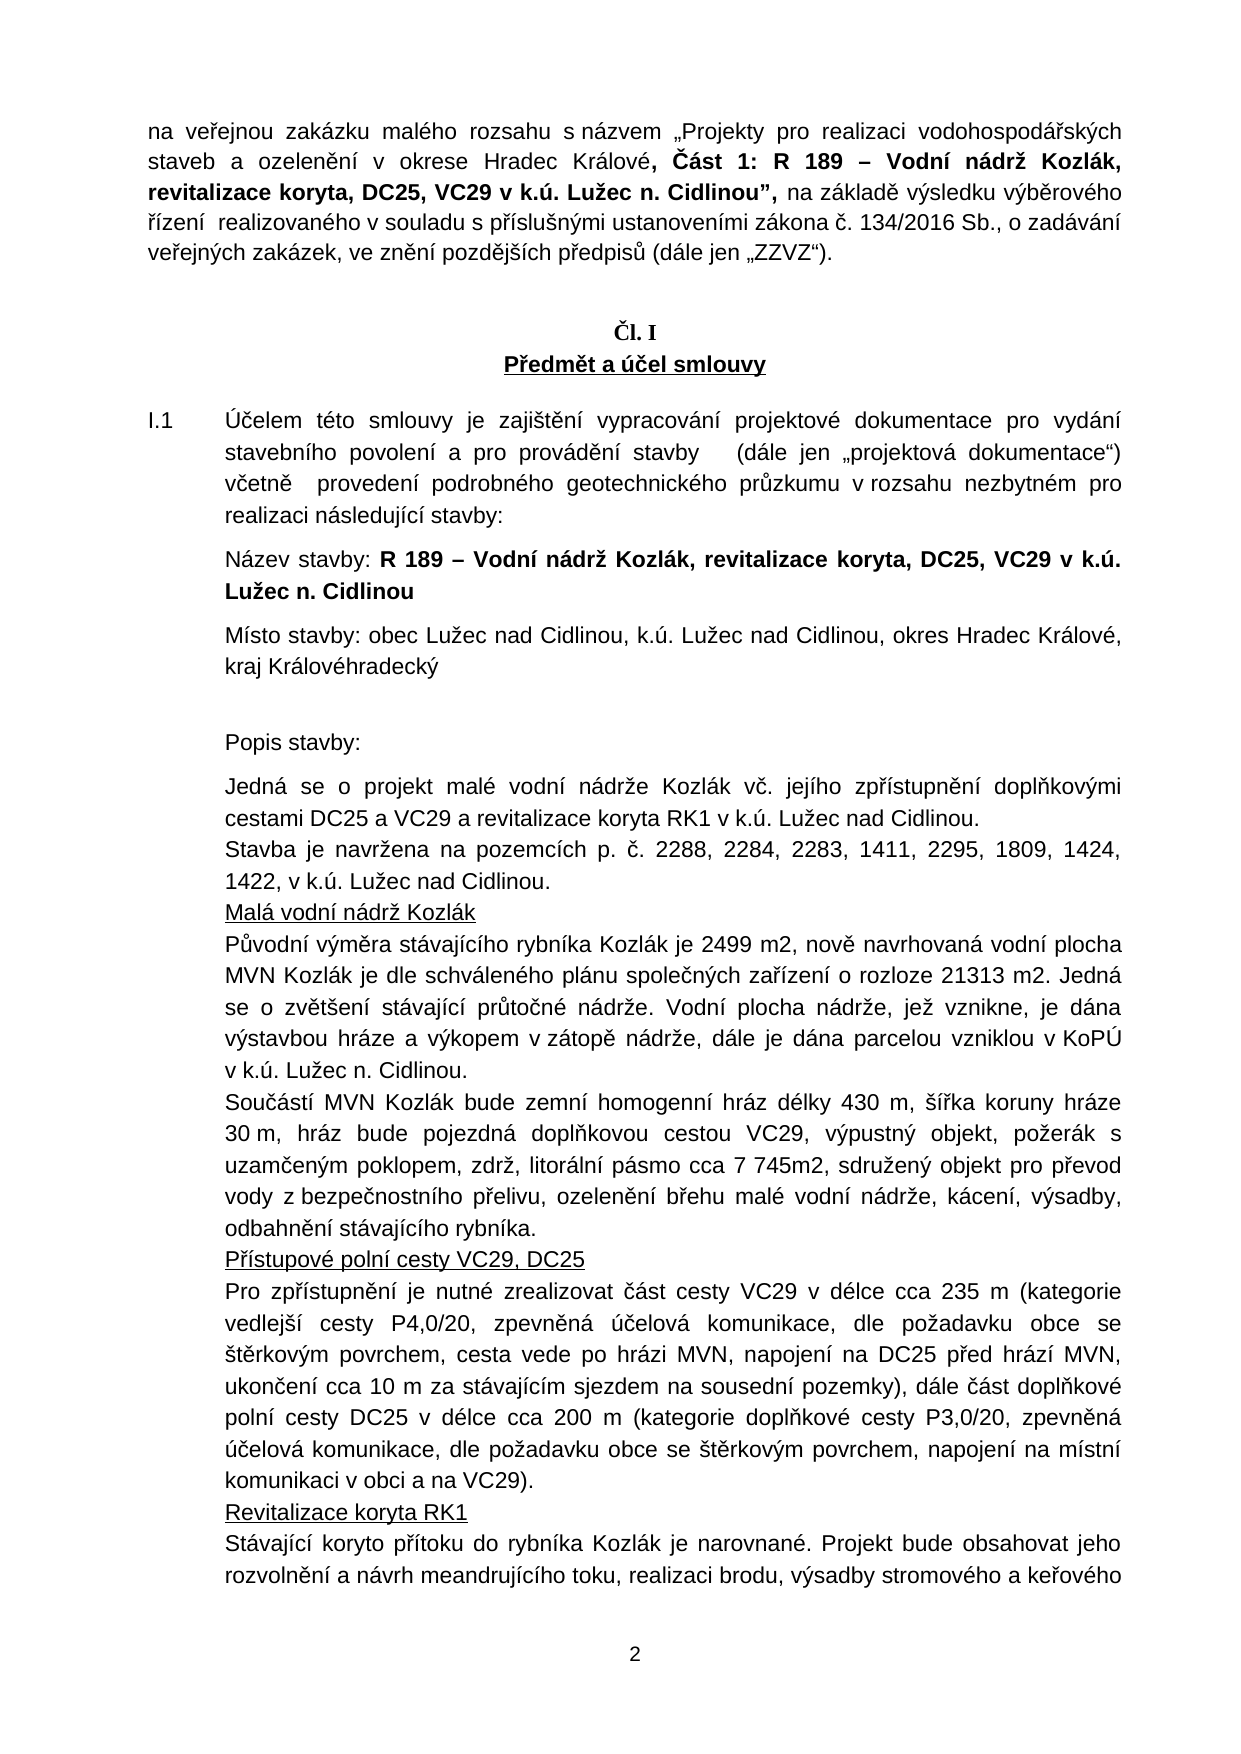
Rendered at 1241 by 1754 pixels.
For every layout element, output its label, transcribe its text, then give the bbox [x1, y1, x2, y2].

text Stavba je navržena na pozemcích p. č. 2288, 2284, 2283, 1411, 2295, 1809, 1424, 1422, v k.ú. Lužec nad Cidlinou. [224, 836, 1122, 894]
text Předmět a účel smlouvy [148, 351, 1122, 377]
text na veřejnou zakázku malého rozsahu s názvem „, Část 1: R 189 – Vodní nádrž Kozlák, revitalizace koryta, DC25, VC29 v k.ú. Lužec n. Cidlinou”, na základě výsledku výběrového řízení realizovaného v souladu s příslušnými ustanoveními zákona č. 134/2016 Sb., o zadávání veřejných zakázek, ve znění pozdějších předpisů (dále jen „ZZVZ“). [148, 118, 1122, 265]
text Malá vodní nádrž Kozlák [224, 899, 1122, 926]
text Místo stavby: obec Lužec nad Cidlinou, k.ú. Lužec nad Cidlinou, okres Hradec Králové, kraj Královéhradecký [224, 622, 1122, 679]
text Revitalizace koryta RK1 [224, 1499, 1122, 1525]
list Účelem této smlouvy je zajištění vypracování projektové dokumentace pro vydání stavebního povolení a pro provádění stavby (dále jen „projektová dokumentace“) včetně provedení podrobného geotechnického průzkumu v rozsahu nezbytném pro realizaci následující stavby: [148, 407, 1122, 528]
list Název stavby: R 189 – Vodní nádrž Kozlák, revitalizace koryta, DC25, VC29 v k.ú. Lužec n. Cidlinou [224, 546, 1122, 604]
text Součástí MVN Kozlák bude zemní homogenní hráz délky 430 m, šířka koruny hráze 30 m, hráz bude pojezdná doplňkovou cestou VC29, výpustný objekt, požerák s uzamčeným poklopem, zdrž, litorální pásmo cca 7 745m2, sdružený objekt pro převod vody z bezpečnostního přelivu, ozelenění břehu malé vodní nádrže, kácení, výsadby, odbahnění stávajícího rybníka. [224, 1088, 1122, 1241]
text Pro zpřístupnění je nutné zrealizovat část cesty VC29 v délce cca 235 m (kategorie vedlejší cesty P4,0/20, zpevněná účelová komunikace, dle požadavku obce se štěrkovým povrchem, cesta vede po hrázi MVN, napojení na DC25 před hrází MVN, ukončení cca 10 m za stávajícím sjezdem na sousední pozemky), dále část doplňkové polní cesty DC25 v délce cca 200 m (kategorie doplňkové cesty P3,0/20, zpevněná účelová komunikace, dle požadavku obce se štěrkovým povrchem, napojení na místní komunikaci v obci a na VC29). [224, 1278, 1122, 1494]
text Jedná se o projekt malé vodní nádrže Kozlák vč. jejího zpřístupnění doplňkovými cestami DC25 a VC29 a revitalizace koryta RK1 v k.ú. Lužec nad Cidlinou. [224, 773, 1122, 831]
list Popis stavby: [224, 729, 1122, 755]
text Původní výměra stávajícího rybníka Kozlák je 2499 m2, nově navrhovaná vodní plocha MVN Kozlák je dle schváleného plánu společných zařízení o rozloze 21313 m2. Jedná se o zvětšení stávající průtočné nádrže. Vodní plocha nádrže, jež vznikne, je dána výstavbou hráze a výkopem v zátopě nádrže, dále je dána parcelou vzniklou v KoPÚ v k.ú. Lužec n. Cidlinou. [224, 931, 1122, 1083]
text Čl. I [148, 319, 1122, 346]
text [224, 1530, 1122, 1588]
text Přístupové polní cesty VC29, DC25 [224, 1246, 1122, 1273]
